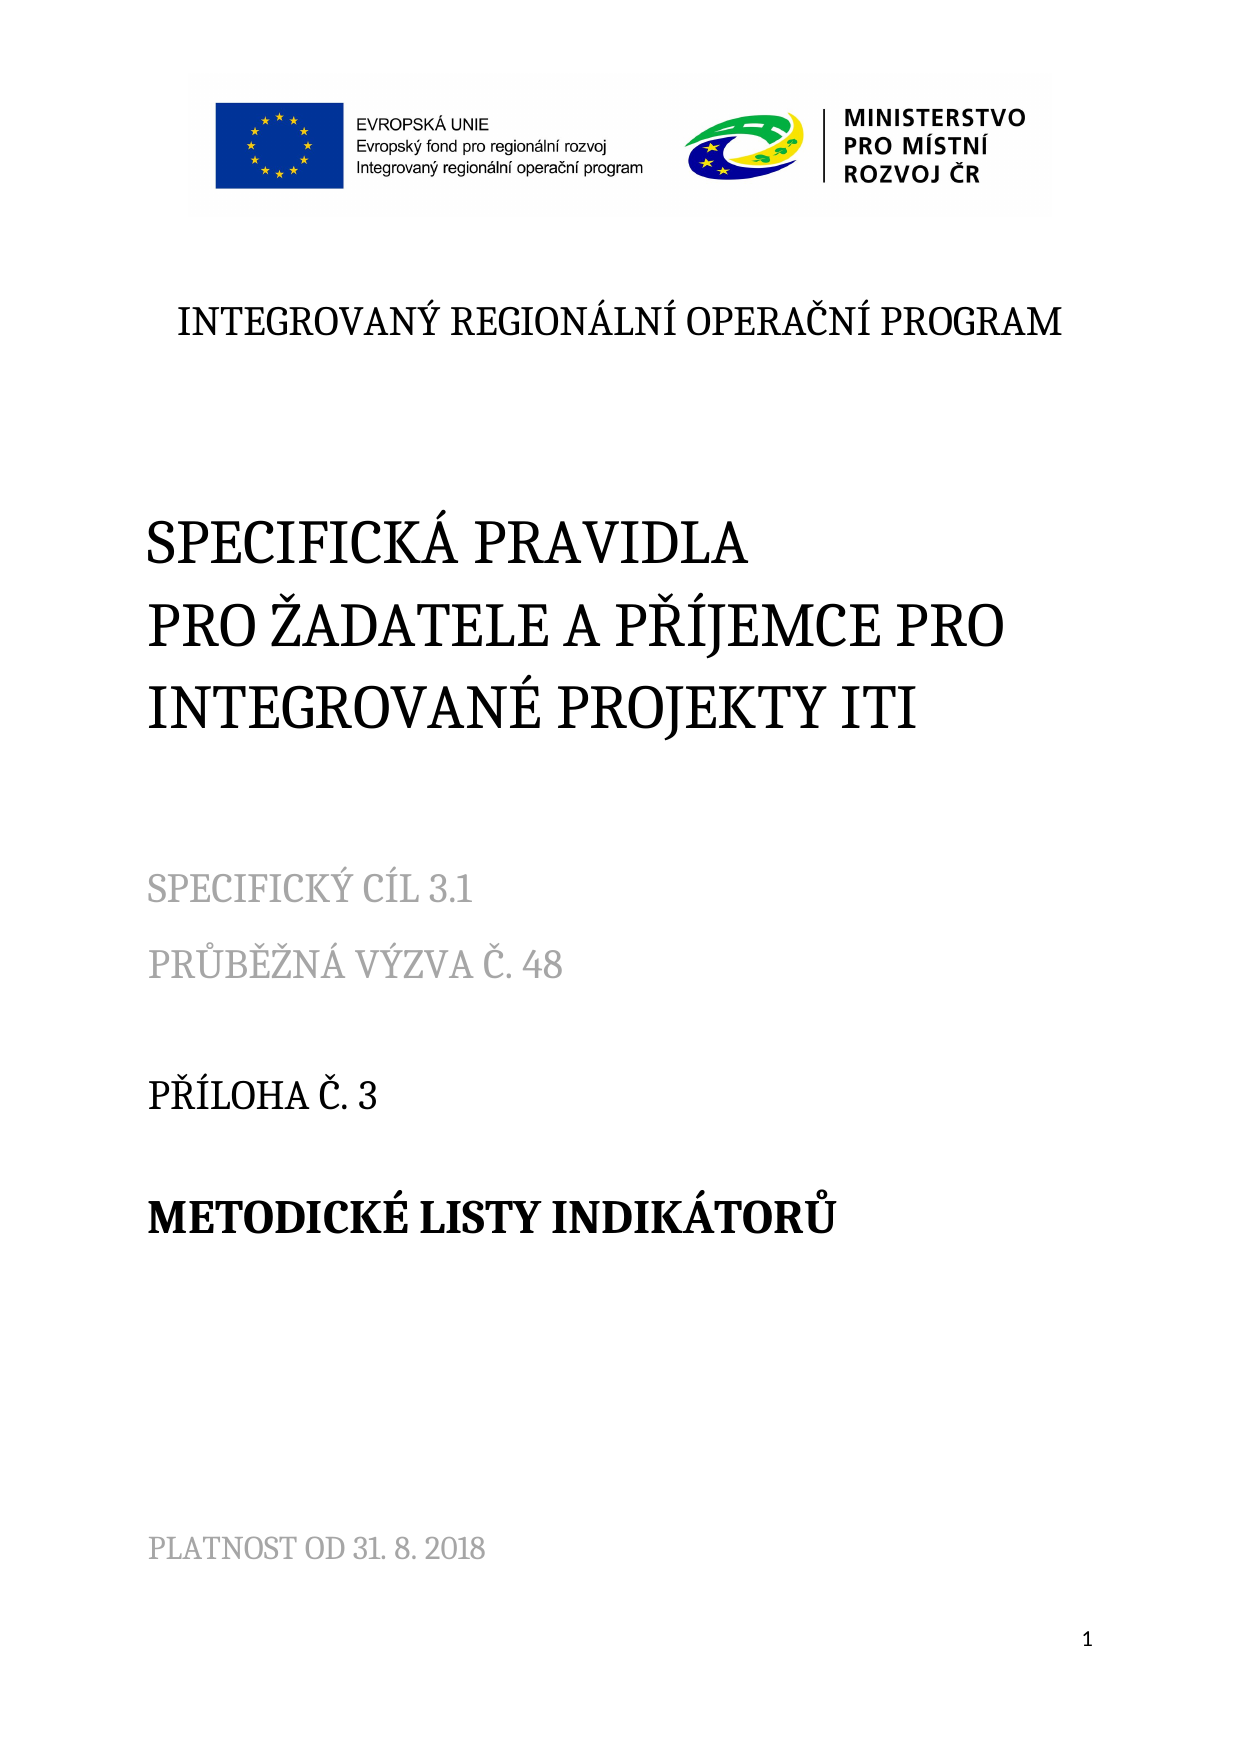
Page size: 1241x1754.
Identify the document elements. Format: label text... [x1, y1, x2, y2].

text Metodické listy indikátorů [148, 1191, 1092, 1246]
picture [187, 73, 1053, 217]
text PRO ŽADATELE A PŘÍJEMCE pro integrované projekty ITI [148, 590, 1092, 744]
text INTEGROVANÝ REGIONÁLNÍ OPERAČNÍ PROGRAM [148, 298, 1092, 346]
text PŘÍLOHA Č. 3 [148, 1072, 1092, 1120]
text Specifický cíl 3.1 [148, 865, 1092, 913]
text pLATNOST OD 31. 8. 2018 [148, 1529, 1092, 1567]
text průběžná výzva Č. 48 [148, 941, 1092, 989]
text Specifická PRAVIDLA [148, 507, 1092, 579]
